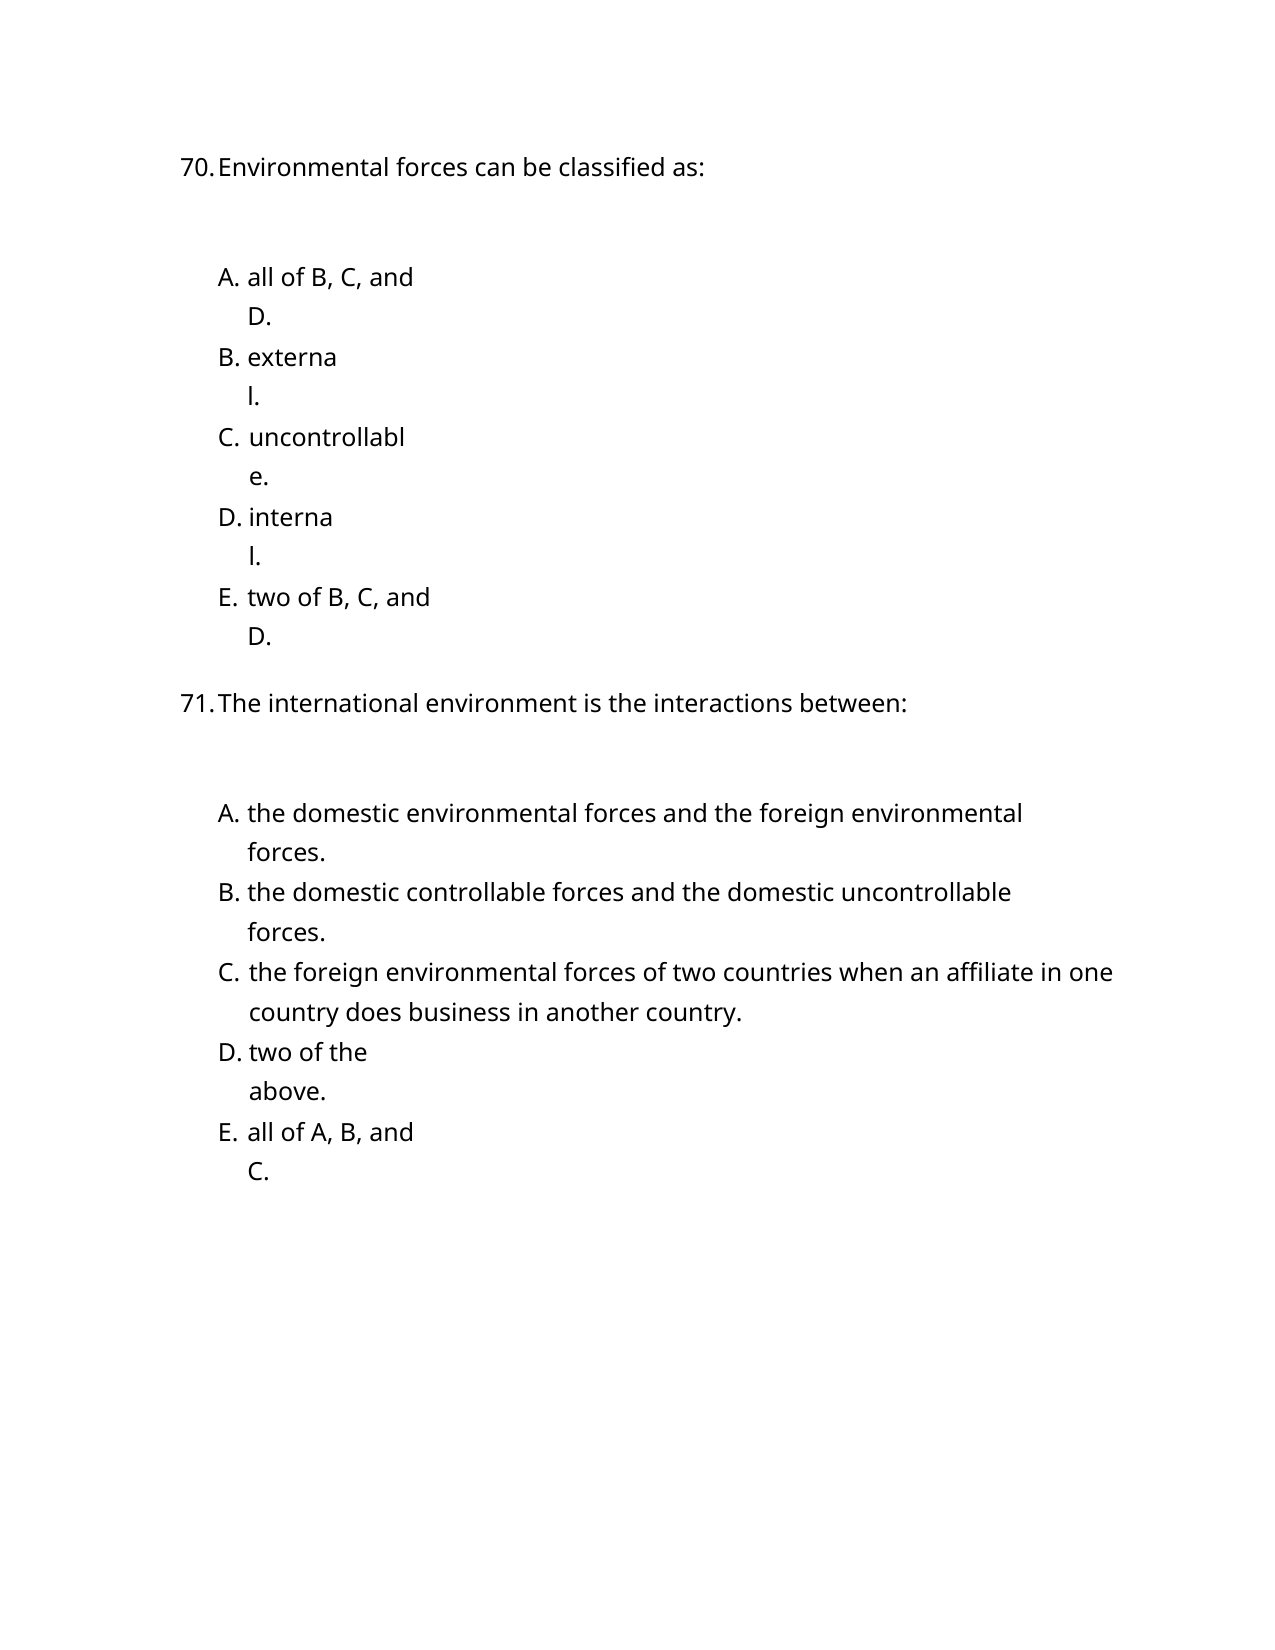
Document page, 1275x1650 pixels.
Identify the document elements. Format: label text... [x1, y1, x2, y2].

table_header 71. [180, 686, 218, 1192]
table_header Environmental forces can be classified as: [218, 150, 1125, 656]
table_header 70. [180, 150, 218, 656]
table_header The international environment is the interactions between: [218, 686, 1125, 1192]
